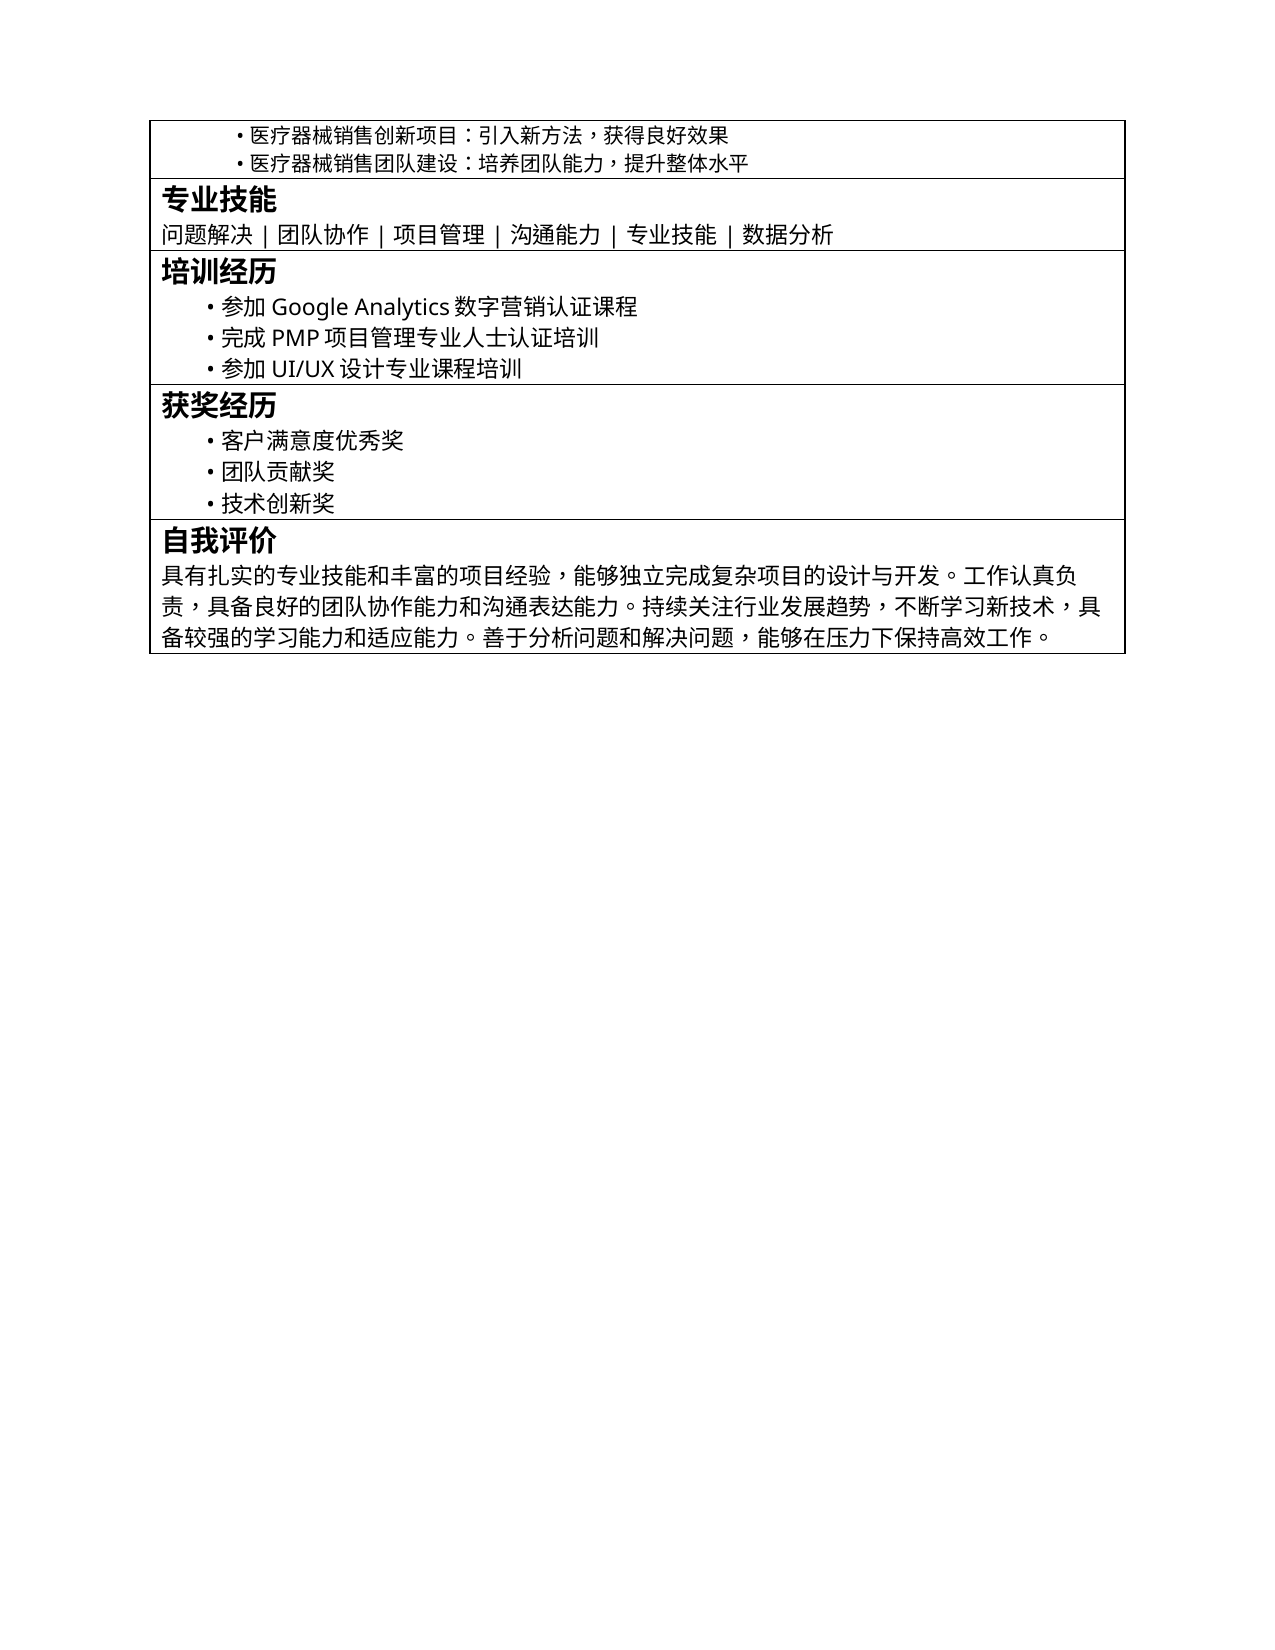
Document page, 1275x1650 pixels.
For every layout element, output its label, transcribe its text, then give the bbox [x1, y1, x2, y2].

table_cell 专业技能 问题解决 | 团队协作 | 项目管理 | 沟通能力 | 专业技能 | 数据分析 [151, 179, 1124, 250]
table_cell 培训经历 • 参加Google Analytics数字营销认证课程 • 完成PMP项目管理专业人士认证培训 • 参加UI/UX设计专业课程培训 [151, 251, 1124, 384]
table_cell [151, 121, 1124, 178]
table_cell 自我评价 具有扎实的专业技能和丰富的项目经验，能够独立完成复杂项目的设计与开发。工作认真负责，具备良好的团队协作能力和沟通表达能力。持续关注行业发展趋势，不断学习新技术，具备较强的学习能力和适应能力。善于分析问题和解决问题，能够在压力下保持高效工作。 [151, 520, 1124, 653]
table_cell 获奖经历 • 客户满意度优秀奖 • 团队贡献奖 • 技术创新奖 [151, 385, 1124, 519]
